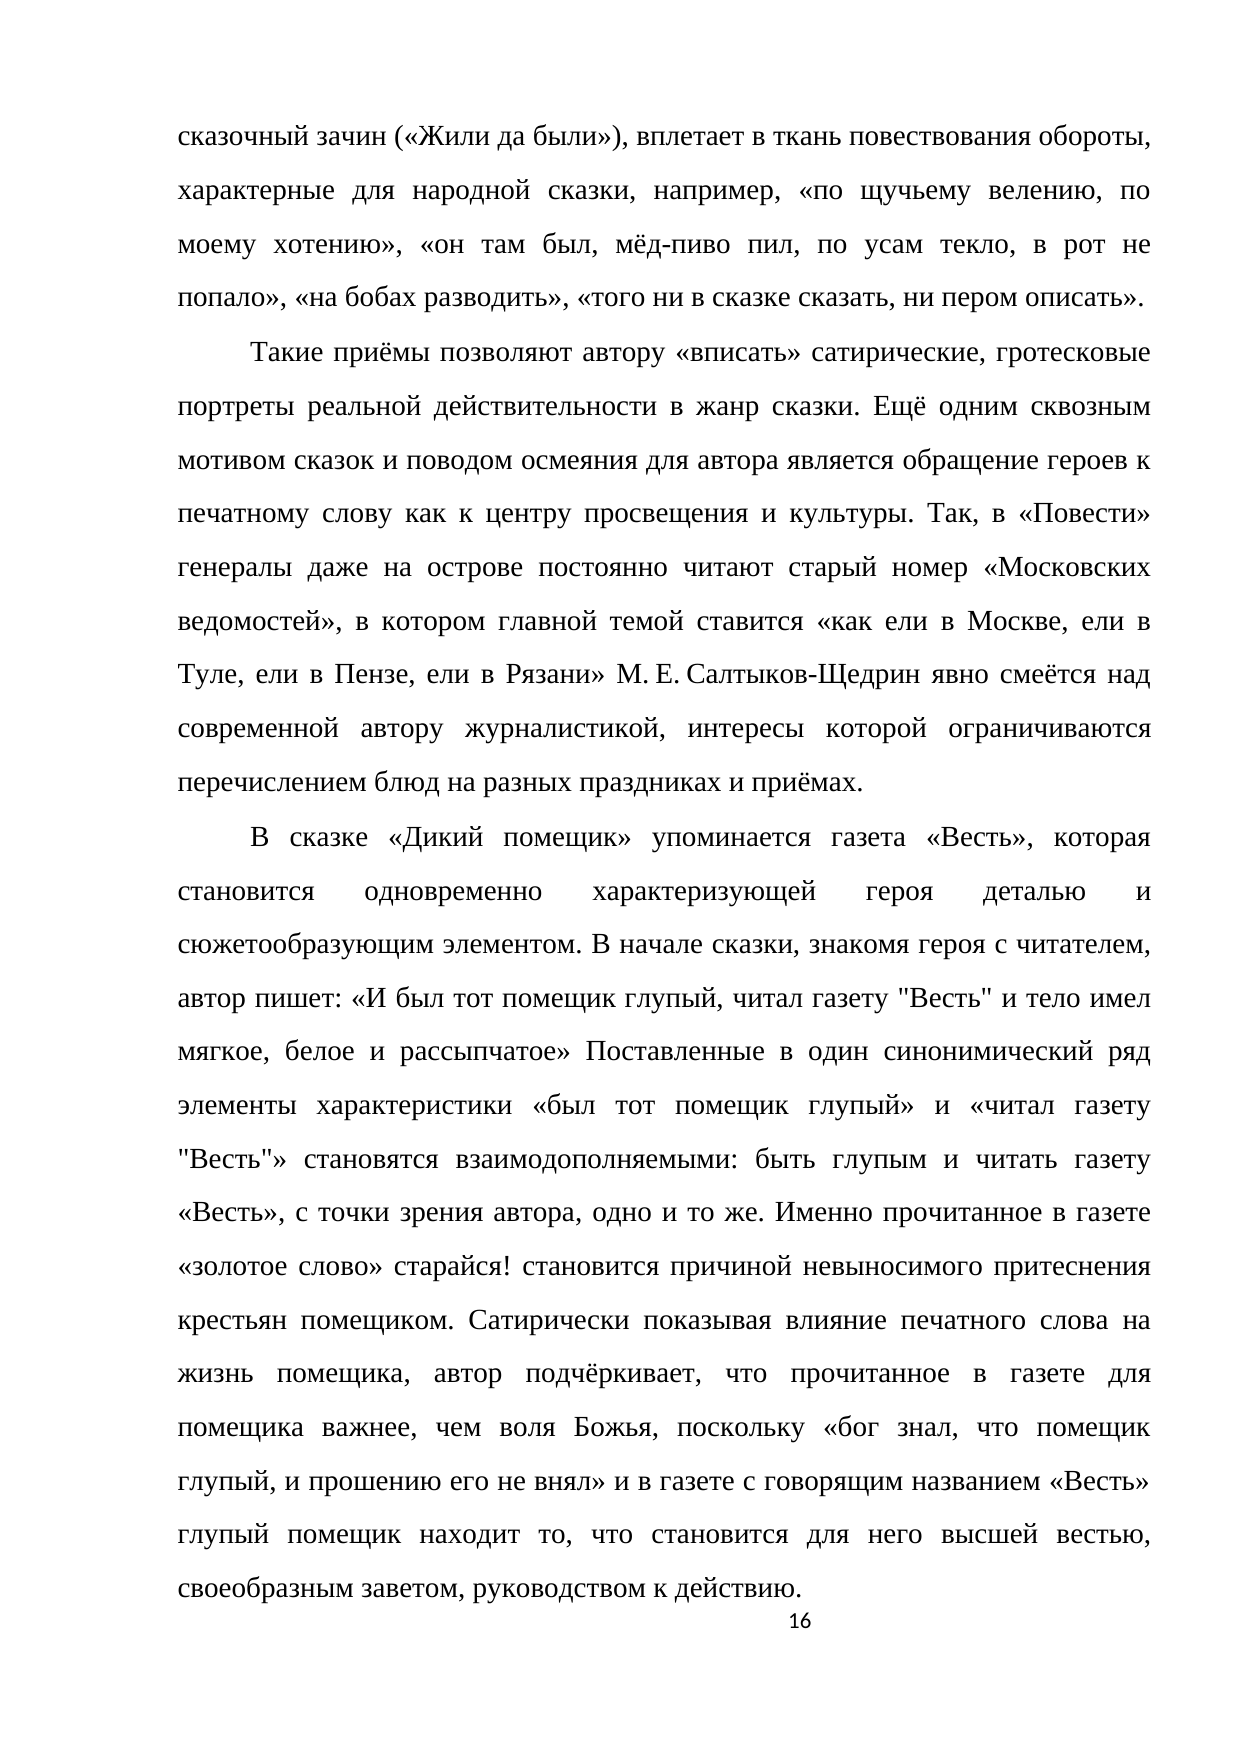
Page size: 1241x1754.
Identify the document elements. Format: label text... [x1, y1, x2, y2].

text В сказке «Дикий помещик» упоминается газета «Весть», которая становится одновременно характеризующей героя деталью и сюжетообразующим элементом. В начале сказки, знакомя героя с читателем, автор пишет: «И был тот помещик глупый, читал газету "Весть" и тело имел мягкое, белое и рассыпчатое» Поставленные в один синонимический ряд элементы характеристики «был тот помещик глупый» и «читал газету "Весть"» становятся взаимодополняемыми: быть глупым и читать газету «Весть», с точки зрения автора, одно и то же. Именно прочитанное в газете «золотое слово» старайся! становится причиной невыносимого притеснения крестьян помещиком. Сатирически показывая влияние печатного слова на жизнь помещика, автор подчёркивает, что прочитанное в газете для помещика важнее, чем воля Божья, поскольку «бог знал, что помещик глупый, и прошению его не внял» и в газете с говорящим названием «Весть» глупый помещик находит то, что становится для него высшей вестью, своеобразным заветом, руководством к действию. [177, 819, 1152, 1603]
text Такие приёмы позволяют автору «вписать» сатирические, гротесковые портреты реальной действительности в жанр сказки. Ещё одним сквозным мотивом сказок и поводом осмеяния для автора является обращение героев к печатному слову как к центру просвещения и культуры. Так, в «Повести» генералы даже на острове постоянно читают старый номер «Московских ведомостей», в котором главной темой ставится «как ели в Москве, ели в Туле, ели в Пензе, ели в Рязани» М. Е. Салтыков-Щедрин явно смеётся над современной автору журналистикой, интересы которой ограничиваются перечислением блюд на разных праздниках и приёмах. [177, 334, 1152, 797]
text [177, 118, 1152, 313]
